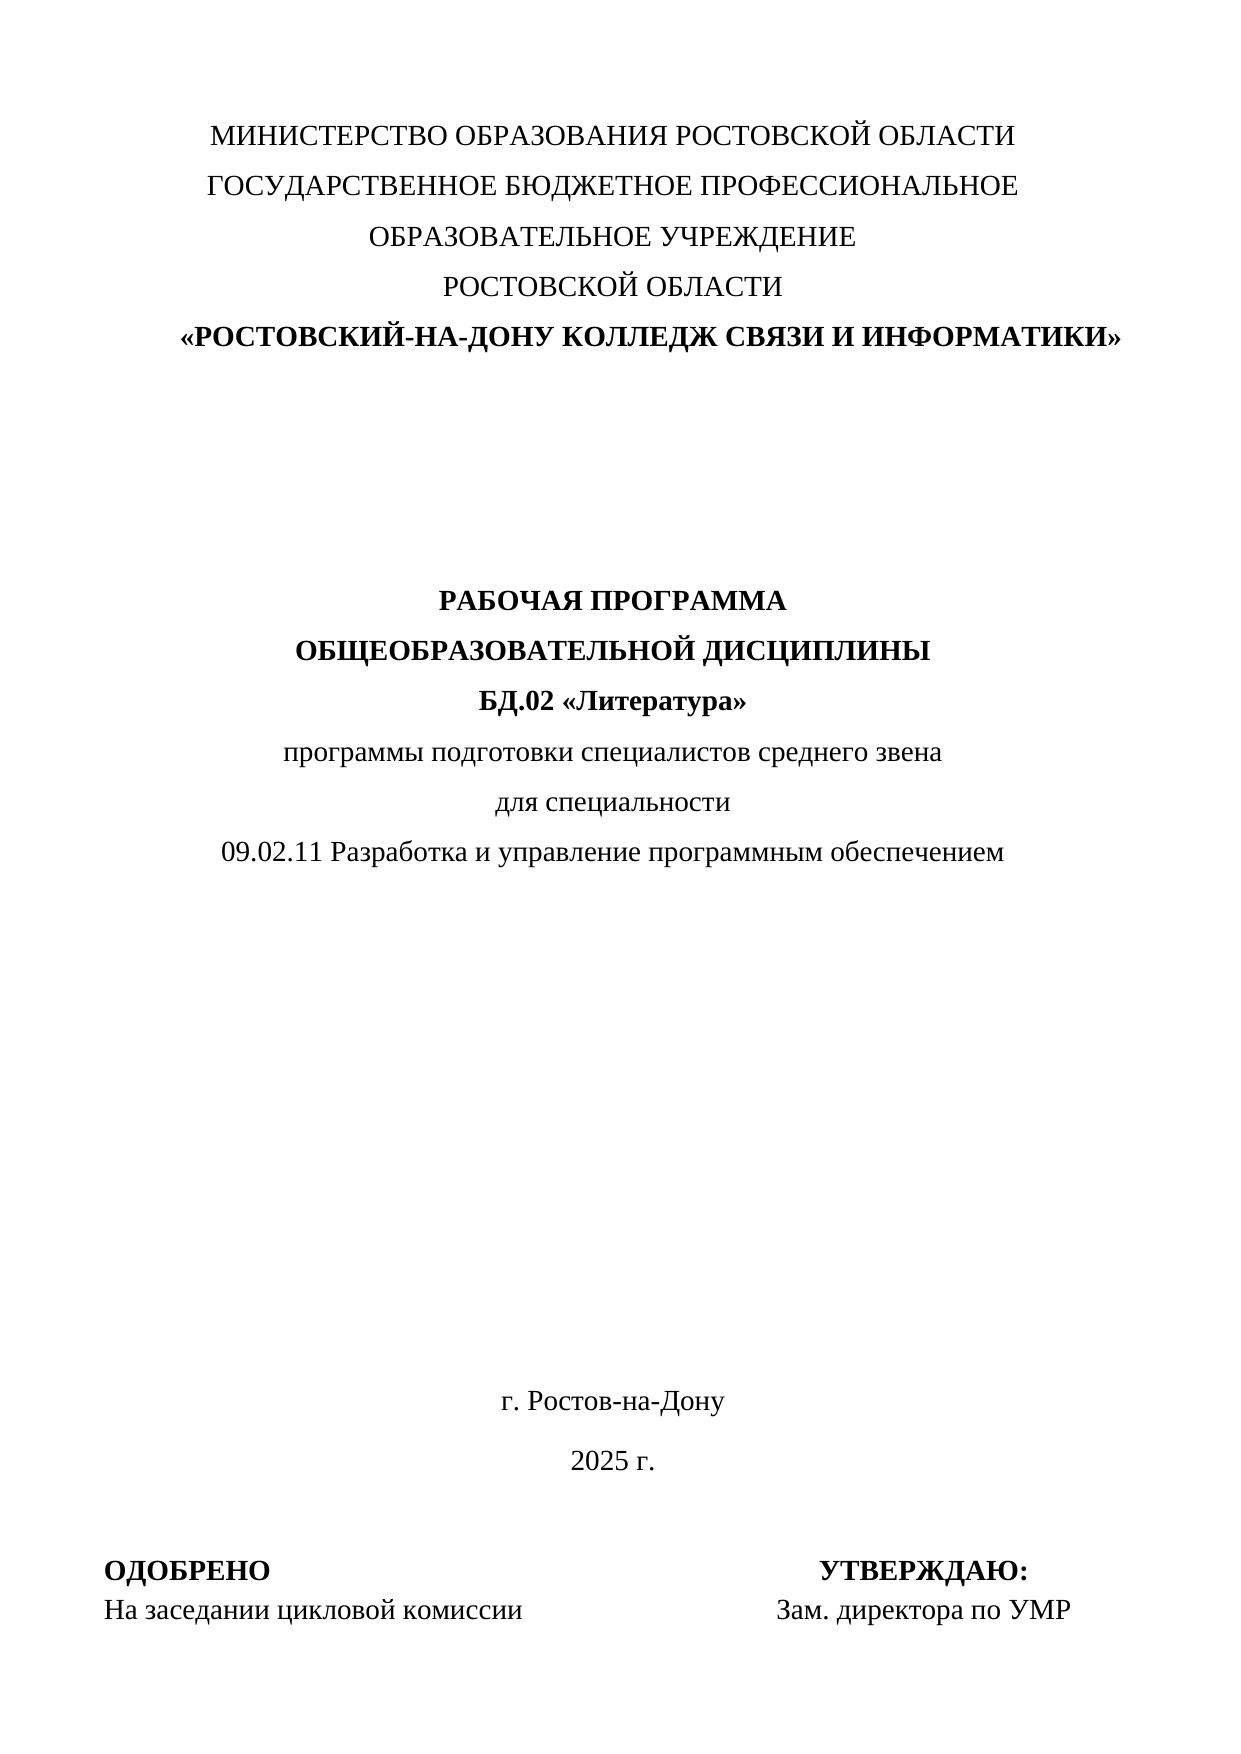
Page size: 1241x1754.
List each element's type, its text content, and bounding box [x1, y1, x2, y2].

text ОБЩЕОБРАЗОВАТЕЛЬНОЙ ДИСЦИПЛИНЫ [103, 633, 1122, 667]
text 09.02.11 Разработка и управление программным обеспечением [103, 834, 1122, 868]
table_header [92, 1553, 689, 1636]
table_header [690, 1553, 1157, 1636]
text РАБОЧАЯ ПРОГРАММА [103, 583, 1122, 616]
text программы подготовки специалистов среднего звена [103, 734, 1122, 767]
text МИНИСТЕРСТВО ОБРАЗОВАНИЯ РОСТОВСКОЙ ОБЛАСТИ [103, 118, 1122, 152]
text ОБРАЗОВАТЕЛЬНОЕ УЧРЕЖДЕНИЕ [103, 219, 1122, 252]
text для специальности [103, 784, 1122, 818]
text г. Ростов-на-Дону [103, 1383, 1122, 1417]
text 2025 г. [103, 1443, 1122, 1476]
text ГОСУДАРСТВЕННОЕ БЮДЖЕТНОЕ ПРОФЕССИОНАЛЬНОЕ [103, 168, 1122, 202]
text РОСТОВСКОЙ ОБЛАСТИ [103, 269, 1122, 303]
text БД.02 «Литература» [103, 683, 1122, 717]
text «РОСТОВСКИЙ-НА-ДОНУ КОЛЛЕДЖ СВЯЗИ И ИНФОРМАТИКИ» [103, 319, 1122, 353]
